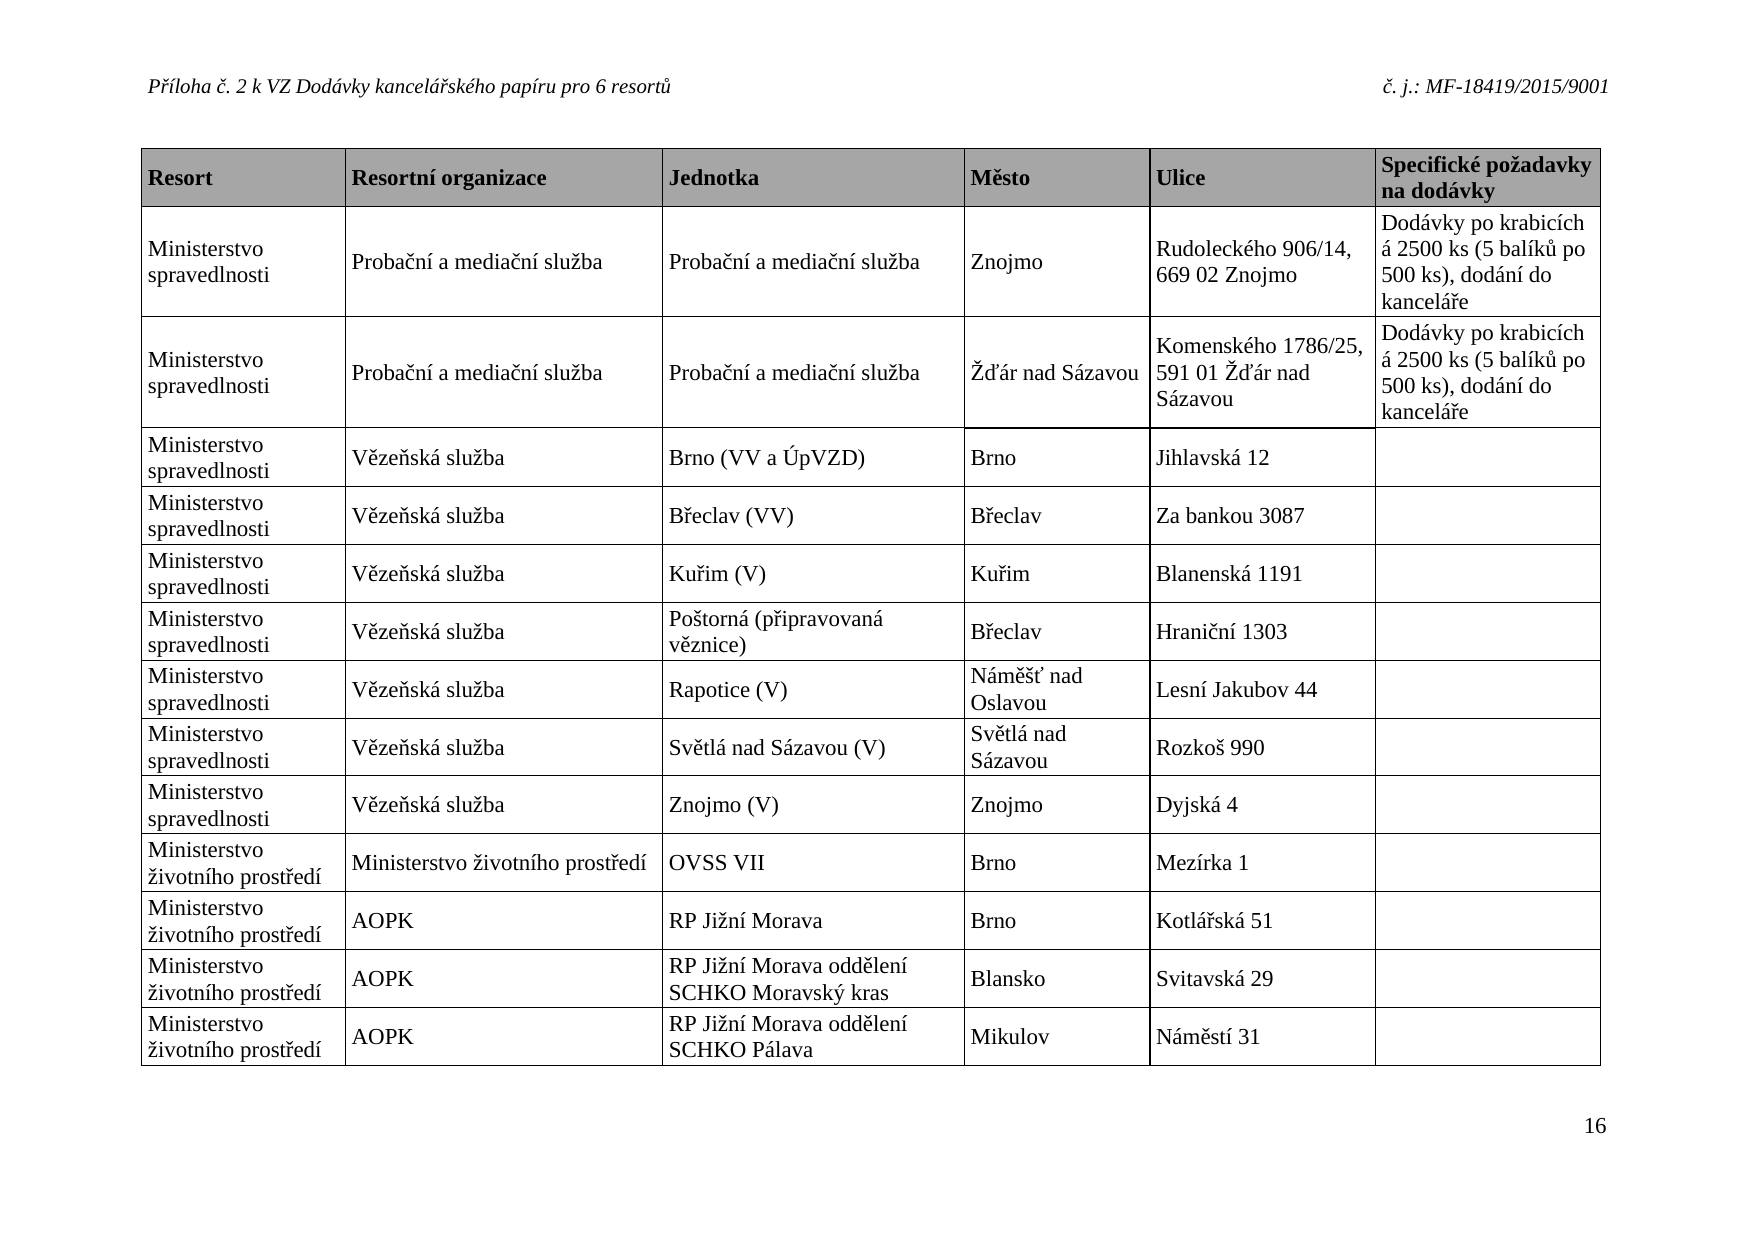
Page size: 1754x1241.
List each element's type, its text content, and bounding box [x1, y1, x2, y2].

table_cell Kuřim (V) [663, 545, 964, 602]
table_cell [1376, 719, 1600, 775]
table_cell [1376, 892, 1600, 949]
table_cell [1376, 776, 1600, 833]
table_cell Probační a mediační služba [663, 317, 964, 427]
table_cell Brno [965, 429, 1149, 486]
table_cell [1376, 545, 1600, 602]
table_cell Vězeňská služba [346, 603, 662, 659]
table_header Specifické požadavky na dodávky [1376, 149, 1600, 206]
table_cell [1376, 207, 1600, 316]
table_header Resortní organizace [346, 149, 662, 206]
table_cell Ministerstvo spravedlnosti [142, 661, 345, 717]
table_cell Svitavská 29 [1151, 950, 1375, 1007]
table_cell Za bankou 3087 [1151, 487, 1375, 544]
table_cell Brno [965, 834, 1149, 891]
table_cell Blanenská 1191 [1151, 545, 1375, 602]
table_cell [1376, 487, 1600, 544]
table_cell Rapotice (V) [663, 661, 964, 717]
table_cell Vězeňská služba [346, 545, 662, 602]
table_cell Ministerstvo spravedlnosti [142, 545, 345, 602]
table_cell Břeclav [965, 487, 1149, 544]
table_cell Ministerstvo spravedlnosti [142, 428, 345, 486]
table_cell [1376, 603, 1600, 659]
table_cell Lesní Jakubov 44 [1151, 661, 1375, 717]
table_cell Vězeňská služba [346, 428, 662, 486]
table_cell Jihlavská 12 [1151, 429, 1375, 486]
table_header Jednotka [663, 149, 964, 206]
table_cell Kuřim [965, 545, 1149, 602]
table_cell Vězeňská služba [346, 776, 662, 833]
table_header Ulice [1151, 149, 1375, 206]
table_cell Kotlářská 51 [1151, 892, 1375, 949]
table_cell Ministerstvo spravedlnosti [142, 603, 345, 659]
table_header Resort [142, 149, 345, 206]
table_cell [1376, 950, 1600, 1007]
table_cell Ministerstvo životního prostředí [142, 892, 345, 949]
table_cell Poštorná (připravovaná věznice) [663, 603, 964, 659]
table_cell Znojmo (V) [663, 776, 964, 833]
table_cell Rozkoš 990 [1151, 719, 1375, 775]
table_cell Rudoleckého 906/14, 669 02 Znojmo [1151, 207, 1375, 316]
table_cell Komenského 1786/25, 591 01 Žďár nad Sázavou [1151, 317, 1375, 427]
table_cell OVSS VII [663, 834, 964, 891]
table_cell Ministerstvo životního prostředí [142, 950, 345, 1007]
table_cell RP Jižní Morava oddělení SCHKO Moravský kras [663, 950, 964, 1007]
table_cell AOPK [346, 950, 662, 1007]
table_cell Žďár nad Sázavou [965, 317, 1149, 427]
table_cell Ministerstvo životního prostředí [346, 834, 662, 891]
table_header Město [965, 149, 1149, 206]
table_cell Ministerstvo spravedlnosti [142, 317, 345, 427]
table_cell [1376, 1008, 1600, 1065]
table_cell Ministerstvo spravedlnosti [142, 719, 345, 775]
table_cell Probační a mediační služba [346, 207, 662, 316]
table_cell Světlá nad Sázavou (V) [663, 719, 964, 775]
table_cell Dodávky po krabicích á 2500 ks (5 balíků po 500 ks), dodání do kanceláře [1376, 317, 1600, 427]
table_cell Břeclav (VV) [663, 487, 964, 544]
table_cell Blansko [965, 950, 1149, 1007]
table_cell Náměstí 31 [1151, 1008, 1375, 1065]
table_cell Vězeňská služba [346, 487, 662, 544]
table_cell AOPK [346, 892, 662, 949]
table_cell Ministerstvo životního prostředí [142, 834, 345, 891]
table_cell Vězeňská služba [346, 719, 662, 775]
table_cell Dyjská 4 [1151, 776, 1375, 833]
table_cell Mikulov [965, 1008, 1149, 1065]
table_cell Brno [965, 892, 1149, 949]
table_cell AOPK [346, 1008, 662, 1065]
table_cell Ministerstvo životního prostředí [142, 1008, 345, 1065]
table_cell Světlá nad Sázavou [965, 719, 1149, 775]
table_cell Mezírka 1 [1151, 834, 1375, 891]
table_cell Ministerstvo spravedlnosti [142, 207, 345, 316]
table_cell Ministerstvo spravedlnosti [142, 776, 345, 833]
table_cell Náměšť nad Oslavou [965, 661, 1149, 717]
table_cell Vězeňská služba [346, 661, 662, 717]
table_cell Probační a mediační služba [346, 317, 662, 427]
table_cell Břeclav [965, 603, 1149, 659]
table_cell [1376, 428, 1600, 486]
table_cell Hraniční 1303 [1151, 603, 1375, 659]
table_cell [1376, 834, 1600, 891]
table_cell [1376, 661, 1600, 717]
table_cell Ministerstvo spravedlnosti [142, 487, 345, 544]
table_cell Znojmo [965, 207, 1149, 316]
table_cell RP Jižní Morava oddělení SCHKO Pálava [663, 1008, 964, 1065]
table_cell Probační a mediační služba [663, 207, 964, 316]
table_cell RP Jižní Morava [663, 892, 964, 949]
table_cell Znojmo [965, 776, 1149, 833]
table_cell Brno (VV a ÚpVZD) [663, 428, 964, 486]
